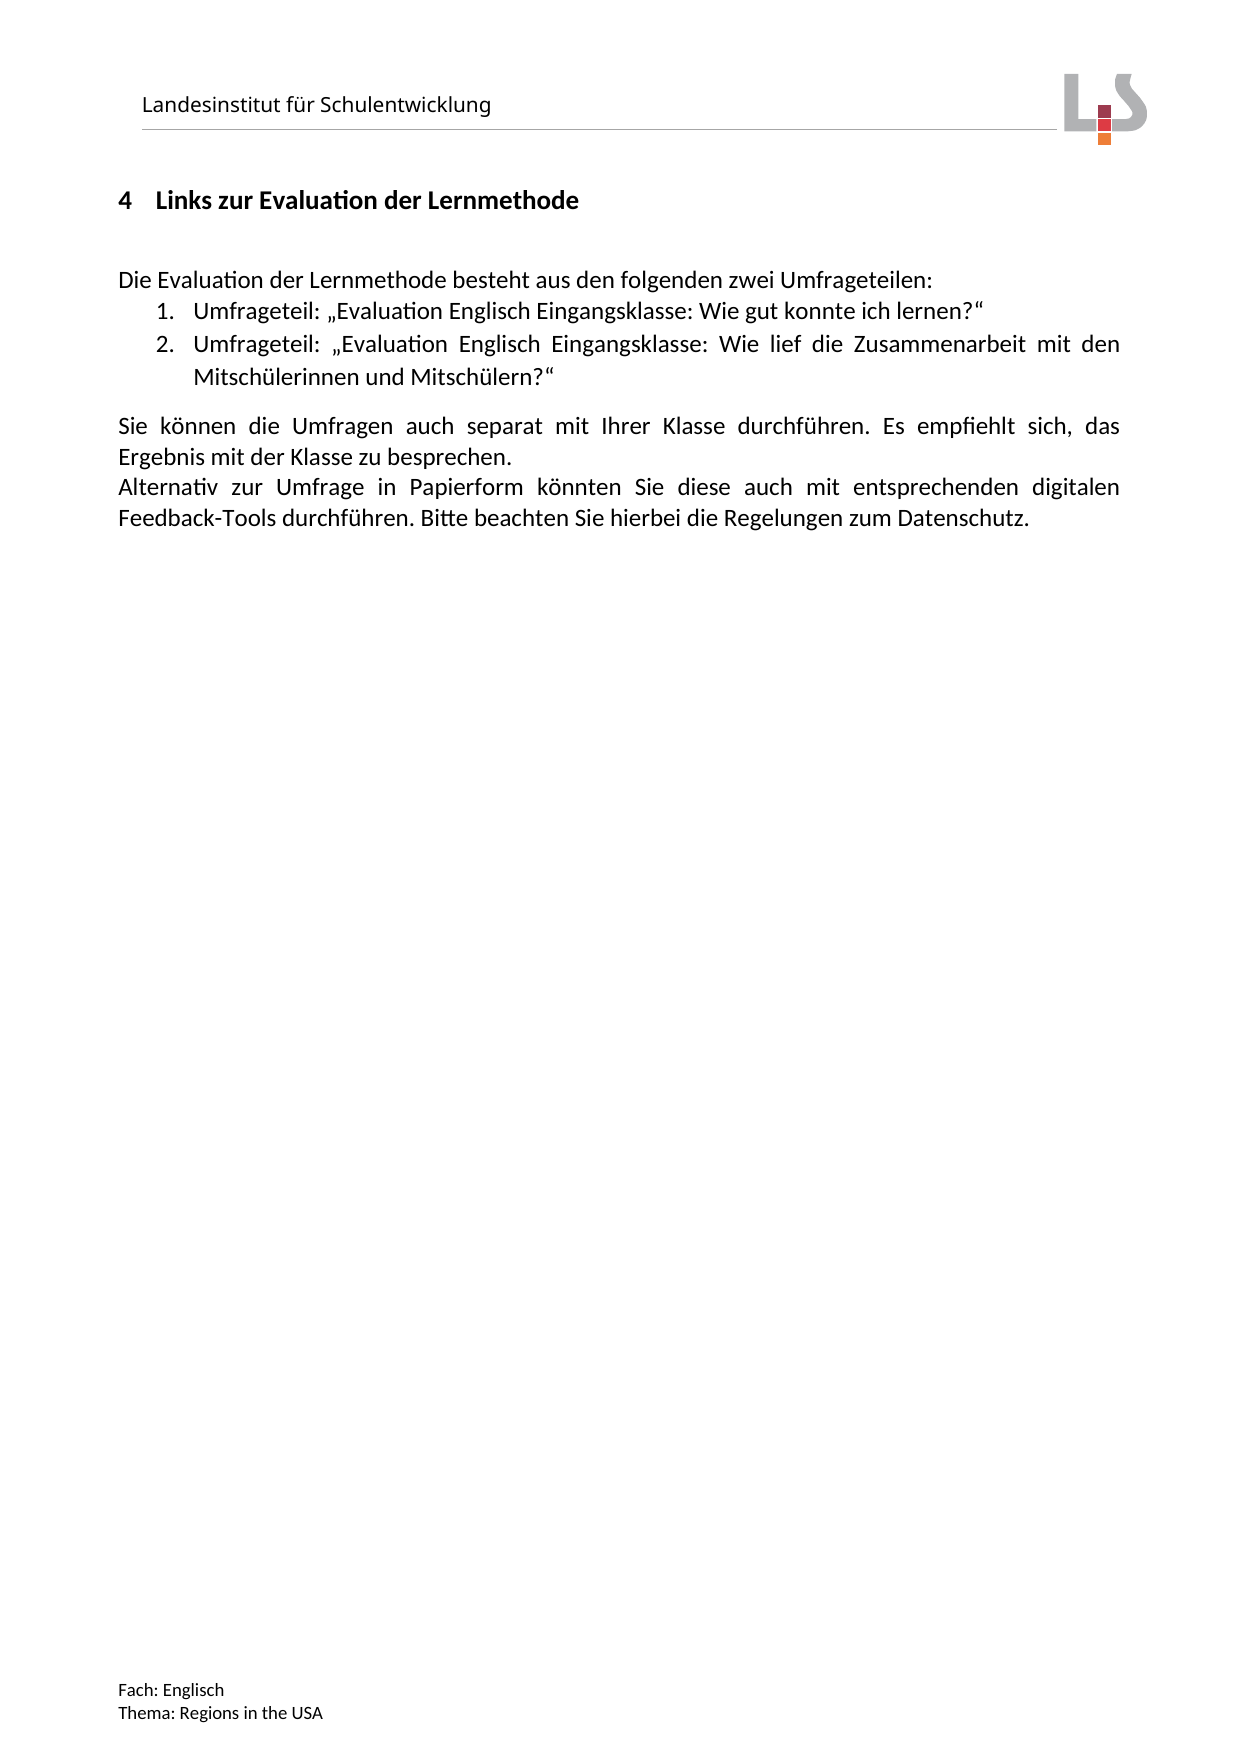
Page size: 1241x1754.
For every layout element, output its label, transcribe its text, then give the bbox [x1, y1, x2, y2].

list Umfrageteil: „Evaluation Englisch Eingangsklasse: Wie lief die Zusammenarbeit mit den Mitschülerinnen und Mitschülern?“ [156, 328, 1122, 391]
text Die Evaluation der Lernmethode besteht aus den folgenden zwei Umfrageteilen: [118, 264, 1122, 295]
text Sie können die Umfragen auch separat mit Ihrer Klasse durchführen. Es empfiehlt sich, das Ergebnis mit der Klasse zu besprechen. [118, 410, 1122, 471]
text Alternativ zur Umfrage in Papierform könnten Sie diese auch mit entsprechenden digitalen Feedback-Tools durchführen. Bitte beachten Sie hierbei die Regelungen zum Datenschutz. [118, 471, 1122, 532]
subtitle Links zur Evaluation der Lernmethode [118, 177, 1122, 217]
list Umfrageteil: „Evaluation Englisch Eingangsklasse: Wie gut konnte ich lernen?“ [156, 295, 1122, 325]
